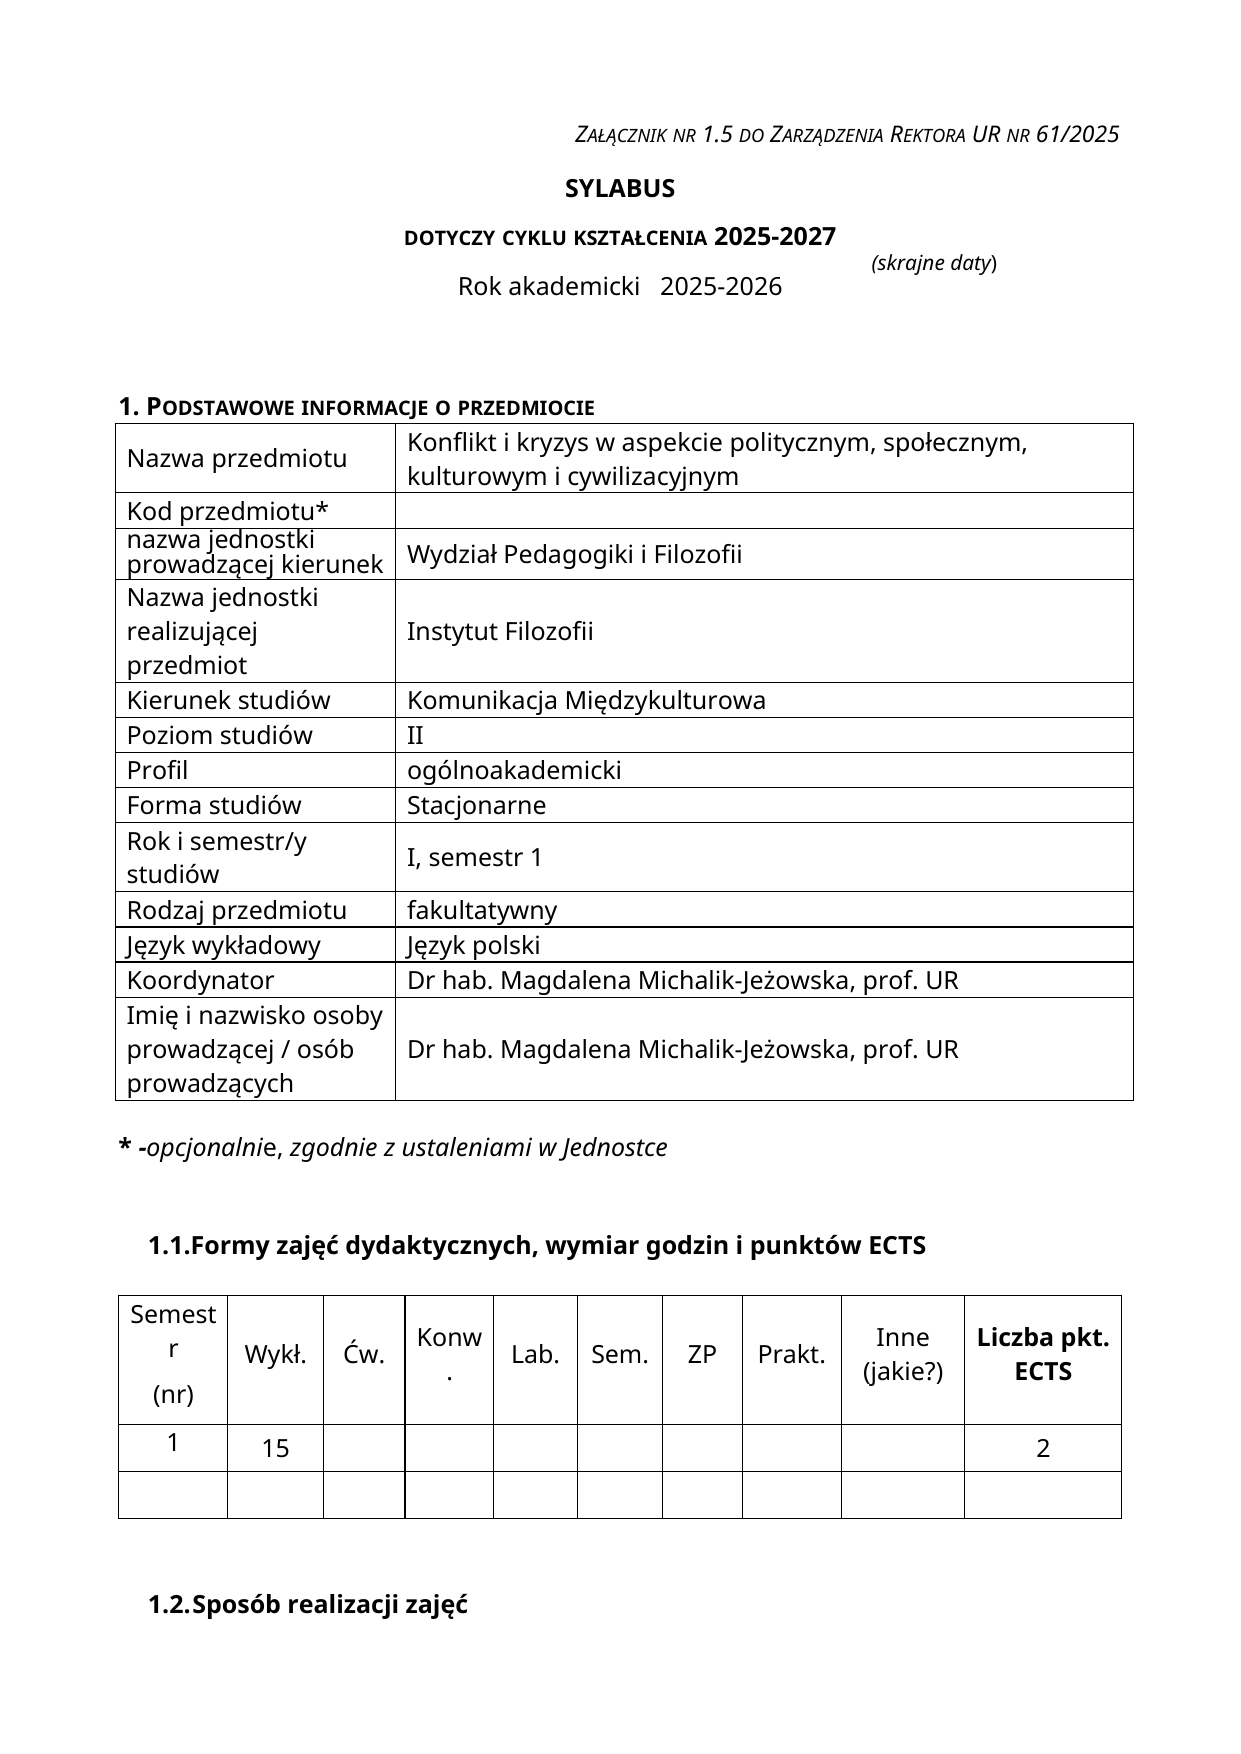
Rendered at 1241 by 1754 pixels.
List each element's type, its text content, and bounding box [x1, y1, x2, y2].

table_cell Forma studiów [116, 788, 395, 822]
table_cell Kierunek studiów [116, 683, 395, 717]
table_cell [743, 1425, 841, 1471]
table_header Konw. [406, 1296, 493, 1424]
table_cell [228, 1472, 323, 1518]
table_cell [578, 1472, 662, 1518]
table_cell Język polski [396, 928, 1133, 961]
table_cell [663, 1425, 742, 1471]
table_cell II [396, 718, 1133, 752]
table_cell Stacjonarne [396, 788, 1133, 822]
table_cell 15 [228, 1425, 323, 1471]
table_header Nazwa przedmiotu [116, 424, 395, 492]
table_cell Instytut Filozofii [396, 580, 1133, 682]
table_cell [119, 1472, 227, 1518]
table_header Inne (jakie?) [842, 1296, 964, 1424]
text Rok akademicki 2025-2026 [118, 275, 1122, 300]
table_header Semestr (nr) [119, 1296, 227, 1424]
table_cell Nazwa jednostki realizującej przedmiot [116, 580, 395, 682]
table_cell Komunikacja Międzykulturowa [396, 683, 1133, 717]
table_cell Koordynator [116, 963, 395, 997]
table_cell [842, 1425, 964, 1471]
text 1.2. Sposób realizacji zajęć [148, 1587, 1122, 1621]
table_cell [396, 493, 1133, 527]
table_cell [578, 1425, 662, 1471]
table_cell Imię i nazwisko osoby prowadzącej / osób prowadzących [116, 998, 395, 1100]
table_cell [406, 1472, 493, 1518]
text 1.1.Formy zajęć dydaktycznych, wymiar godzin i punktów ECTS [148, 1227, 1122, 1261]
table_cell Profil [116, 753, 395, 787]
table_cell [494, 1425, 577, 1471]
table_header Lab. [494, 1296, 577, 1424]
text (skrajne daty) [118, 250, 1122, 275]
text dotyczy cyklu kształcenia 2025-2027 [118, 225, 1122, 250]
text * -opcjonalnie, zgodnie z ustaleniami w Jednostce [118, 1130, 1122, 1164]
table_cell I, semestr 1 [396, 823, 1133, 891]
table_cell [743, 1472, 841, 1518]
table_cell [494, 1472, 577, 1518]
table_cell fakultatywny [396, 892, 1133, 926]
table_cell [663, 1472, 742, 1518]
table_cell Dr hab. Magdalena Michalik-Jeżowska, prof. UR [396, 998, 1133, 1100]
table_header Sem. [578, 1296, 662, 1424]
table_cell ogólnoakademicki [396, 753, 1133, 787]
text SYLABUS [118, 170, 1122, 204]
table_cell nazwa jednostki prowadzącej kierunek [116, 529, 395, 578]
table_cell Rodzaj przedmiotu [116, 892, 395, 926]
table_cell [324, 1472, 404, 1518]
table_cell 2 [965, 1425, 1121, 1471]
table_cell 1 [119, 1425, 227, 1471]
table_header Liczba pkt. ECTS [965, 1296, 1121, 1424]
table_header Ćw. [324, 1296, 404, 1424]
table_header Prakt. [743, 1296, 841, 1424]
table_cell [406, 1425, 493, 1471]
text Załącznik nr 1.5 do Zarządzenia Rektora UR nr 61/2025 [118, 118, 1122, 149]
table_cell [965, 1472, 1121, 1518]
table_cell Kod przedmiotu* [116, 493, 395, 527]
table_cell Język wykładowy [116, 928, 395, 961]
table_cell Rok i semestr/y studiów [116, 823, 395, 891]
table_cell [842, 1472, 964, 1518]
table_cell Wydział Pedagogiki i Filozofii [396, 529, 1133, 578]
table_cell Poziom studiów [116, 718, 395, 752]
table_header ZP [663, 1296, 742, 1424]
table_header Wykł. [228, 1296, 323, 1424]
text 1. Podstawowe informacje o przedmiocie [118, 389, 1122, 423]
table_header Konflikt i kryzys w aspekcie politycznym, społecznym, kulturowym i cywilizacyjnym [396, 424, 1133, 492]
table_cell [324, 1425, 404, 1471]
table_cell Dr hab. Magdalena Michalik-Jeżowska, prof. UR [396, 963, 1133, 997]
